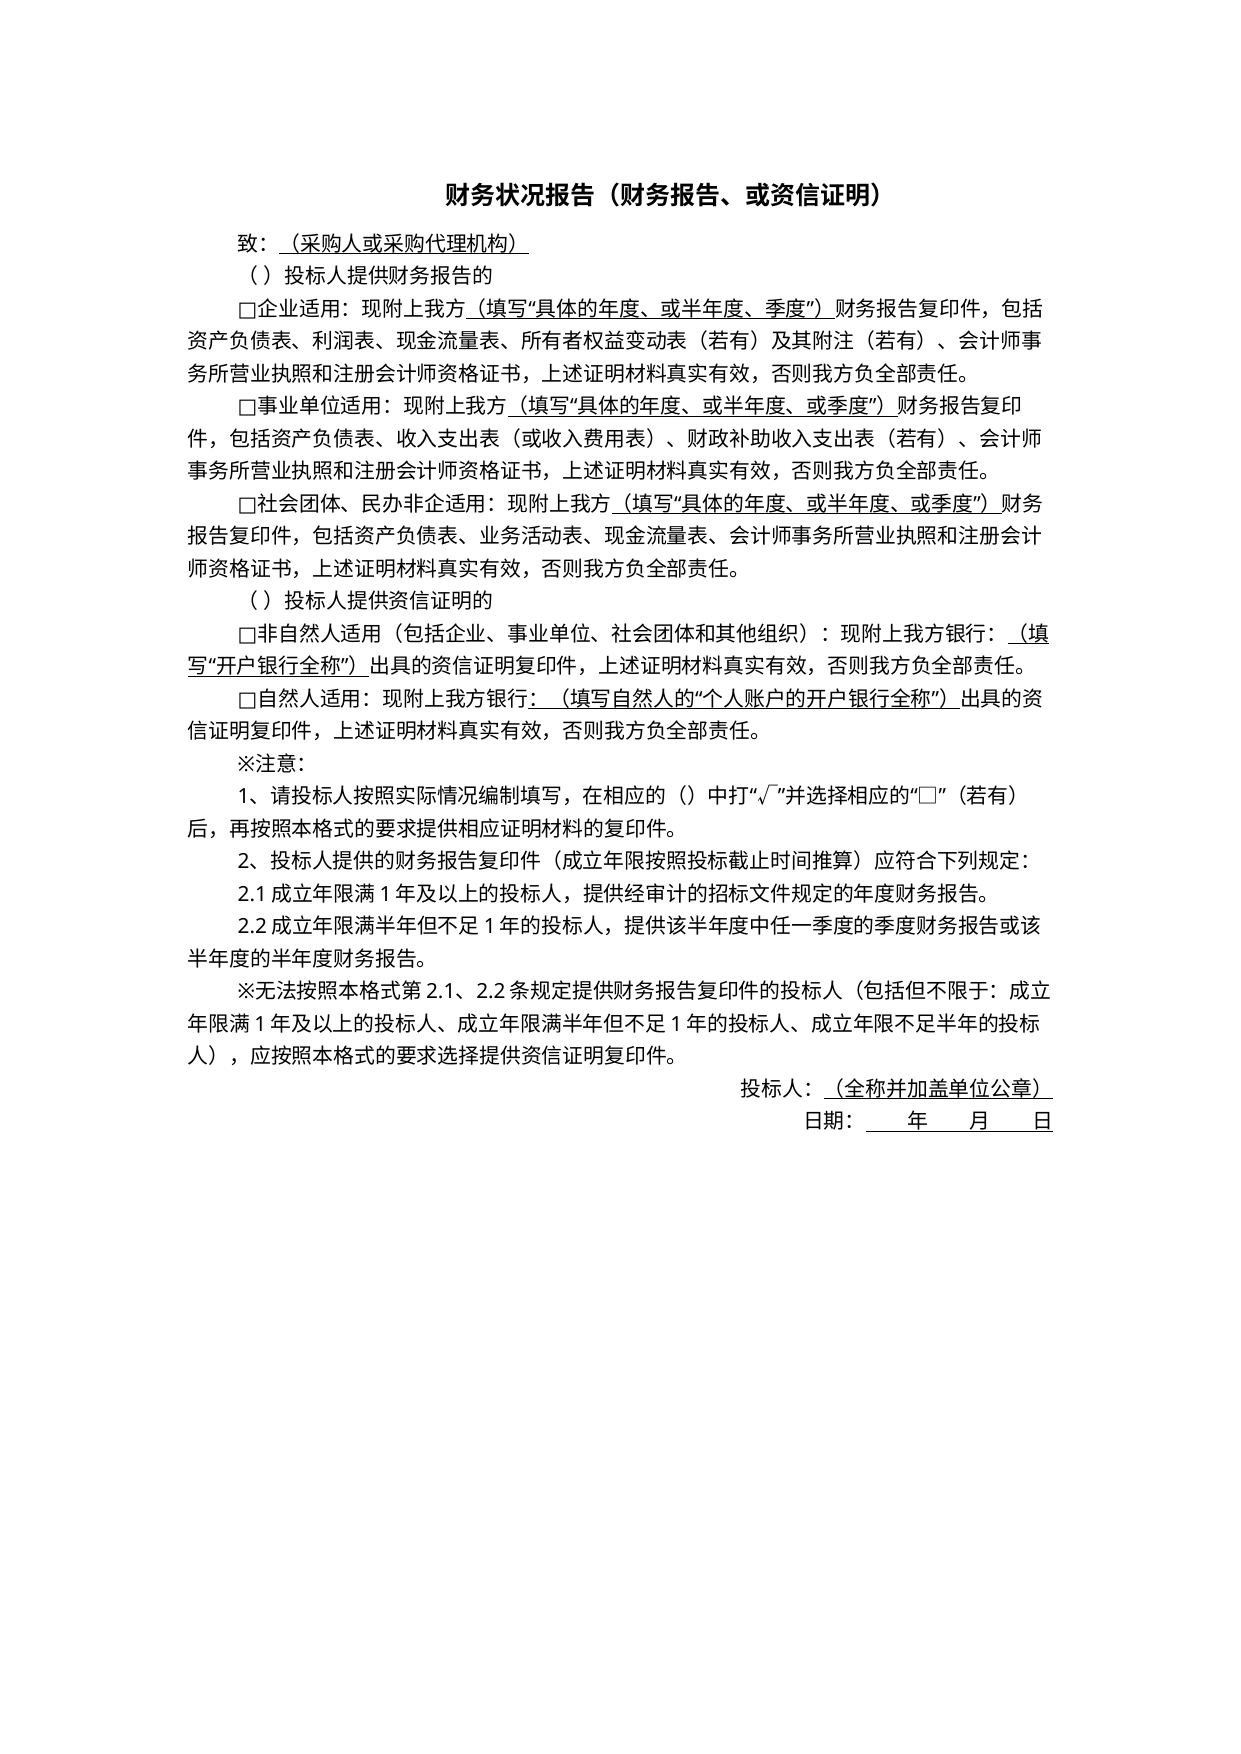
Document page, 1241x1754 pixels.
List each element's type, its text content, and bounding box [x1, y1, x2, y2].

text 2、投标人提供的财务报告复印件（成立年限按照投标截止时间推算）应符合下列规定： [187, 844, 1053, 877]
text □自然人适用：现附上我方银行：（填写自然人的“个人账户的开户银行全称”）出具的资信证明复印件，上述证明材料真实有效，否则我方负全部责任。 [187, 682, 1053, 747]
text 2.2成立年限满半年但不足1年的投标人，提供该半年度中任一季度的季度财务报告或该半年度的半年度财务报告。 [187, 909, 1053, 974]
text ※无法按照本格式第2.1、2.2条规定提供财务报告复印件的投标人（包括但不限于：成立年限满1年及以上的投标人、成立年限满半年但不足1年的投标人、成立年限不足半年的投标人），应按照本格式的要求选择提供资信证明复印件。 [187, 974, 1053, 1072]
text 日期： 年 月 日 [187, 1104, 1053, 1137]
text （ ）投标人提供财务报告的 [187, 259, 1053, 292]
text 1、请投标人按照实际情况编制填写，在相应的（）中打“√”并选择相应的“□”（若有）后，再按照本格式的要求提供相应证明材料的复印件。 [187, 779, 1053, 844]
text 致：（采购人或采购代理机构） [187, 227, 1053, 259]
text ※注意： [187, 747, 1053, 779]
text （ ）投标人提供资信证明的 [187, 584, 1053, 617]
text □非自然人适用（包括企业、事业单位、社会团体和其他组织）：现附上我方银行：（填写“开户银行全称”）出具的资信证明复印件，上述证明材料真实有效，否则我方负全部责任。 [187, 617, 1053, 682]
text □社会团体、民办非企适用：现附上我方（填写“具体的年度、或半年度、或季度”）财务报告复印件，包括资产负债表、业务活动表、现金流量表、会计师事务所营业执照和注册会计师资格证书，上述证明材料真实有效，否则我方负全部责任。 [187, 487, 1053, 584]
text 投标人：（全称并加盖单位公章） [187, 1072, 1053, 1104]
text □企业适用：现附上我方（填写“具体的年度、或半年度、季度”）财务报告复印件，包括资产负债表、利润表、现金流量表、所有者权益变动表（若有）及其附注（若有）、会计师事务所营业执照和注册会计师资格证书，上述证明材料真实有效，否则我方负全部责任。 [187, 292, 1053, 389]
text □事业单位适用：现附上我方（填写“具体的年度、或半年度、或季度”）财务报告复印件，包括资产负债表、收入支出表（或收入费用表）、财政补助收入支出表（若有）、会计师事务所营业执照和注册会计师资格证书，上述证明材料真实有效，否则我方负全部责任。 [187, 389, 1053, 487]
text 2.1成立年限满1年及以上的投标人，提供经审计的招标文件规定的年度财务报告。 [187, 877, 1053, 909]
text 财务状况报告（财务报告、或资信证明） [187, 162, 1053, 227]
